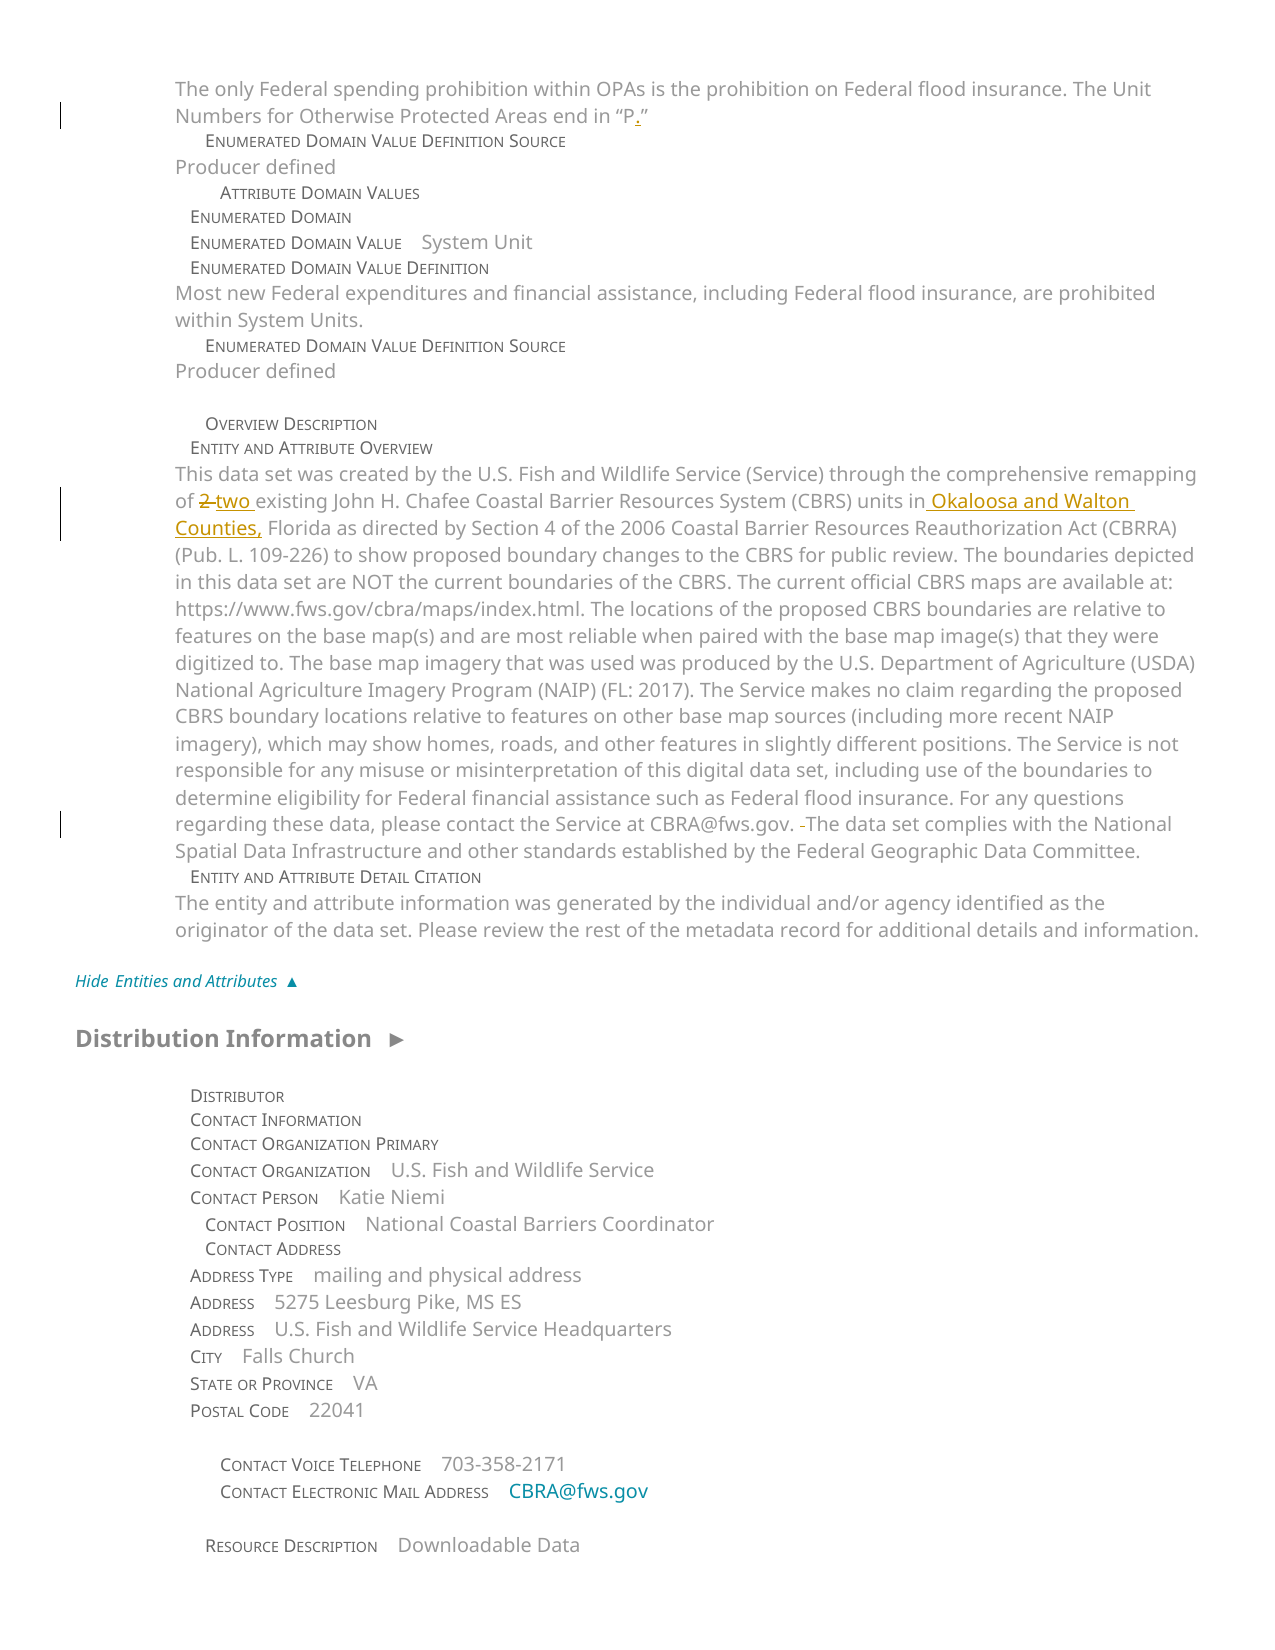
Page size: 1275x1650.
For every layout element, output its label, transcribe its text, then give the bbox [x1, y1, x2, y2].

text City Falls Church [190, 1342, 1200, 1369]
text Contact Position National Coastal Barriers Coordinator [205, 1210, 1200, 1237]
text Enumerated Domain [190, 204, 1200, 228]
text Producer defined [175, 358, 1200, 385]
text Enumerated Domain Value System Unit [190, 228, 1200, 255]
text Enumerated Domain Value Definition Source [205, 333, 1200, 358]
text Contact Person Katie Niemi [190, 1183, 1200, 1210]
text Distributor [190, 1083, 1200, 1108]
text Resource Description Downloadable Data [205, 1531, 1200, 1558]
text Address 5275 Leesburg Pike, MS ES [190, 1288, 1200, 1315]
text State or Province VA [190, 1369, 1200, 1396]
text Hide Entities and Attributes ▲ [75, 970, 1200, 992]
text Distribution Information ▼► [75, 1022, 1200, 1054]
text Producer defined [175, 153, 1200, 180]
text The entity and attribute information was generated by the individual and/or agency identified as the originator of the data set. Please review the rest of the metadata record for additional details and information. [175, 889, 1200, 943]
text Entity and Attribute Overview [190, 436, 1200, 460]
text Postal Code 22041 [190, 1396, 1200, 1423]
text Contact Address [205, 1237, 1200, 1261]
text Attribute Domain Values [220, 180, 1200, 204]
text Address U.S. Fish and Wildlife Service Headquarters [190, 1315, 1200, 1342]
text Enumerated Domain Value Definition Source [205, 129, 1200, 153]
text Contact Voice Telephone 703-358-2171 [220, 1450, 1200, 1477]
text The only Federal spending prohibition within OPAs is the prohibition on Federal flood insurance. The Unit Numbers for Otherwise Protected Areas end in “P” [175, 75, 1200, 129]
text Overview Description [205, 412, 1200, 436]
text This data set was created by the U.S. Fish and Wildlife Service (Service) through the comprehensive remapping of existing John H. Chafee Coastal Barrier Resources System (CBRS) units in Florida as directed by Section 4 of the 2006 Coastal Barrier Resources Reauthorization Act (CBRRA) (Pub. L. 109-226) to show proposed boundary changes to the CBRS for public review. The boundaries depicted in this data set are NOT the current boundaries of the CBRS. The current official CBRS maps are available at: https://www.fws.gov/cbra/maps/index.html. The locations of the proposed CBRS boundaries are relative to features on the base map(s) and are most reliable when paired with the base map image(s) that they were digitized to. The base map imagery that was used was produced by the U.S. Department of Agriculture (USDA) National Agriculture Imagery Program (NAIP) (FL: 2017). The Service makes no claim regarding the proposed CBRS boundary locations relative to features on other base map sources (including more recent NAIP imagery), which may show homes, roads, and other features in slightly different positions. The Service is not responsible for any misuse or misinterpretation of this digital data set, including use of the boundaries to determine eligibility for Federal financial assistance such as Federal flood insurance. For any questions regarding these data, please contact the Service at CBRA@fws.gov. The data set complies with the National Spatial Data Infrastructure and other standards established by the Federal Geographic Data Committee. [175, 460, 1200, 865]
text Entity and Attribute Detail Citation [190, 865, 1200, 889]
text Contact Organization U.S. Fish and Wildlife Service [190, 1156, 1200, 1183]
text Enumerated Domain Value Definition [190, 255, 1200, 279]
text Address Type mailing and physical address [190, 1261, 1200, 1288]
text Contact Organization Primary [190, 1132, 1200, 1156]
text Most new Federal expenditures and financial assistance, including Federal flood insurance, are prohibited within System Units. [175, 279, 1200, 333]
text Contact Information [190, 1108, 1200, 1132]
text Contact Electronic Mail Address CBRA@fws.gov [220, 1477, 1200, 1504]
